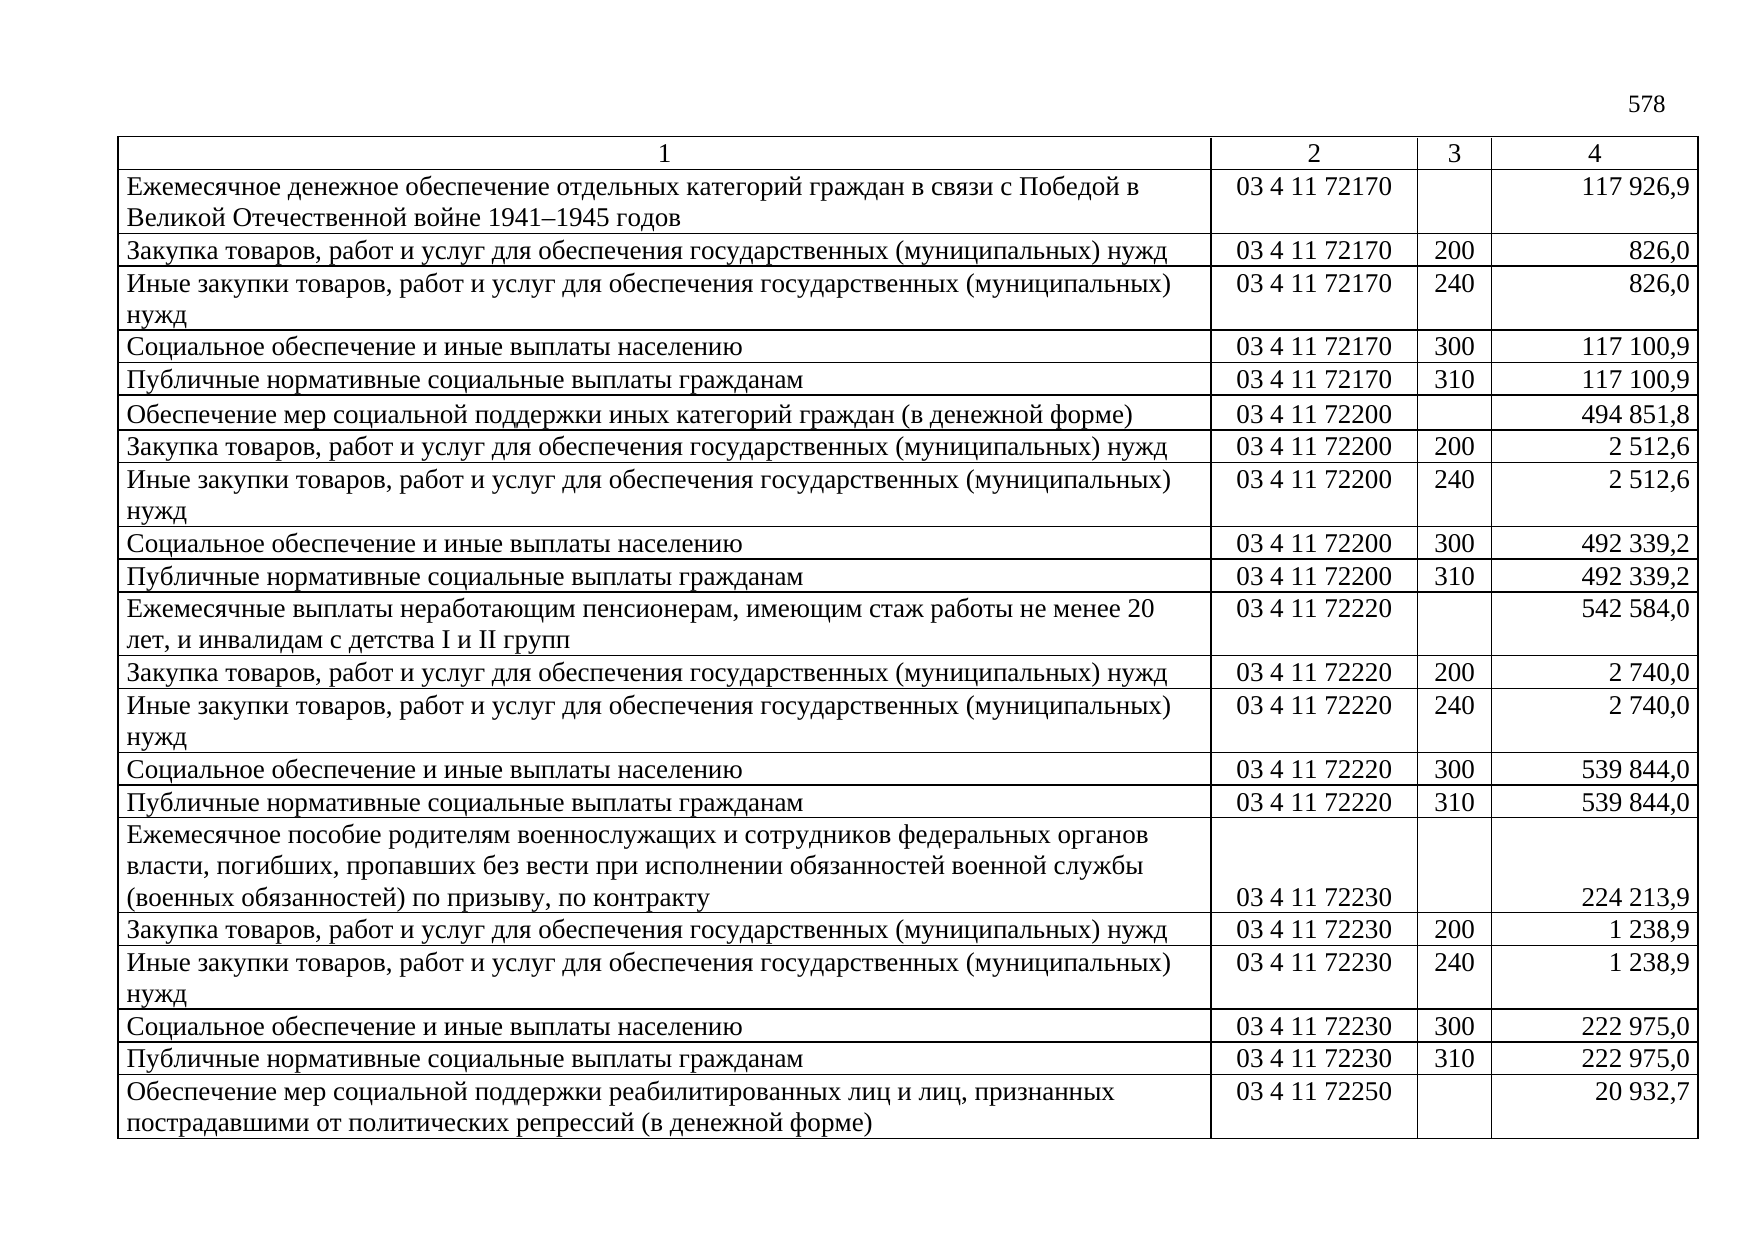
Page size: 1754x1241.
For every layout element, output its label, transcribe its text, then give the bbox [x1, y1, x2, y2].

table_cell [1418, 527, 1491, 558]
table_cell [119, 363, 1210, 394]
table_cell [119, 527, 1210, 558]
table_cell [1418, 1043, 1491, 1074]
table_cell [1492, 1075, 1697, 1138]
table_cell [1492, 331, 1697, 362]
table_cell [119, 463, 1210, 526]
table_header 1 [119, 137, 1211, 168]
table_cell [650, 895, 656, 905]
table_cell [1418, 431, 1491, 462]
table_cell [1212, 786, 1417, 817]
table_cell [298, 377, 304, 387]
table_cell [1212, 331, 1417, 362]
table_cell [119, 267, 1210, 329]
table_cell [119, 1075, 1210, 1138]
table_header 2 [1212, 137, 1417, 168]
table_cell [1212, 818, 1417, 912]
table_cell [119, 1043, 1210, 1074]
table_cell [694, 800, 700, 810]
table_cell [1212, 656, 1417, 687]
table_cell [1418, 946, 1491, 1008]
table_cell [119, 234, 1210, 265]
table_header 3 [1418, 137, 1491, 168]
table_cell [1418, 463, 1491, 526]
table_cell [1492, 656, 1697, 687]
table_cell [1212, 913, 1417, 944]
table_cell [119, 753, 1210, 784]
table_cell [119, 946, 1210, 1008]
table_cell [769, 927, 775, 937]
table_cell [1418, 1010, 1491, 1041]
table_header 4 [1492, 137, 1697, 168]
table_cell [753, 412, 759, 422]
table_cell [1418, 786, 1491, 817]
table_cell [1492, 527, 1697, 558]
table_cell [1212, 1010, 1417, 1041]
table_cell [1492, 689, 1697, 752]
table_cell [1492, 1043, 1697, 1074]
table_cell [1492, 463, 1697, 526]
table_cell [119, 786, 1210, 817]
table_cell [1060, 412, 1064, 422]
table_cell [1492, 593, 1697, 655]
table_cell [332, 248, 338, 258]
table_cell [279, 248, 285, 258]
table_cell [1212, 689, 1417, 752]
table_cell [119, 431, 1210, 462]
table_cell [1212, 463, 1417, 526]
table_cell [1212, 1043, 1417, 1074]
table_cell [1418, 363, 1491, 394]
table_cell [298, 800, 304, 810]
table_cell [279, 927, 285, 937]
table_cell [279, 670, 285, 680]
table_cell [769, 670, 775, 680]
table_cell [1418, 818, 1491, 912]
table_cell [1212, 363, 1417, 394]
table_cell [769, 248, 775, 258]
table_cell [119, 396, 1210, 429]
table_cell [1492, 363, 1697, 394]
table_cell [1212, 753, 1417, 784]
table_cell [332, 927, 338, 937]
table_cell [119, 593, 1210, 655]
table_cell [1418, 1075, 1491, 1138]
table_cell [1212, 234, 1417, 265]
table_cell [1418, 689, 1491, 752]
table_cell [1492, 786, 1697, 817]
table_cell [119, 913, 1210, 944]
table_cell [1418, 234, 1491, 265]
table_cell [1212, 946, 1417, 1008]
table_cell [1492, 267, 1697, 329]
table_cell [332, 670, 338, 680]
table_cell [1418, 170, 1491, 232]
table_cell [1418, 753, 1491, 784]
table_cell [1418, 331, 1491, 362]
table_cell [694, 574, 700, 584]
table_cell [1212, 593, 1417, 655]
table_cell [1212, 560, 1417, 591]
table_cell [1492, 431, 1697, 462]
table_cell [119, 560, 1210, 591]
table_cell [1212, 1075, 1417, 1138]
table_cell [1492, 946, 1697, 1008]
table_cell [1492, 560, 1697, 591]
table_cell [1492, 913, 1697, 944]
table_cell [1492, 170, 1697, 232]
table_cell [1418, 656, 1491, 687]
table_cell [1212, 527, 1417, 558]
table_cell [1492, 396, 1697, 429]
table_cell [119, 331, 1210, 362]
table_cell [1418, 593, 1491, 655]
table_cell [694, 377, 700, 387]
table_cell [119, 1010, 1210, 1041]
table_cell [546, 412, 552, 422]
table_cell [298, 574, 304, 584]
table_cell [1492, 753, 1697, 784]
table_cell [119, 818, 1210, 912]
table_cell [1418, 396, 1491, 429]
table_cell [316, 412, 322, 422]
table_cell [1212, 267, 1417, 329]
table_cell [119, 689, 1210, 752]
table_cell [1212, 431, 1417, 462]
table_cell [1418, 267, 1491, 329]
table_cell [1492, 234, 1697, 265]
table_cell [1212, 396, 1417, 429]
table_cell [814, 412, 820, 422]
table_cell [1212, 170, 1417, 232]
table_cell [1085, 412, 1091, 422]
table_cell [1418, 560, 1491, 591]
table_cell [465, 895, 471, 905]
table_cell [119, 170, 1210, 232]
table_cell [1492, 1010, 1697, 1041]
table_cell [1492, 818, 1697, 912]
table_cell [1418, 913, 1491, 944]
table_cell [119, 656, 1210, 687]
